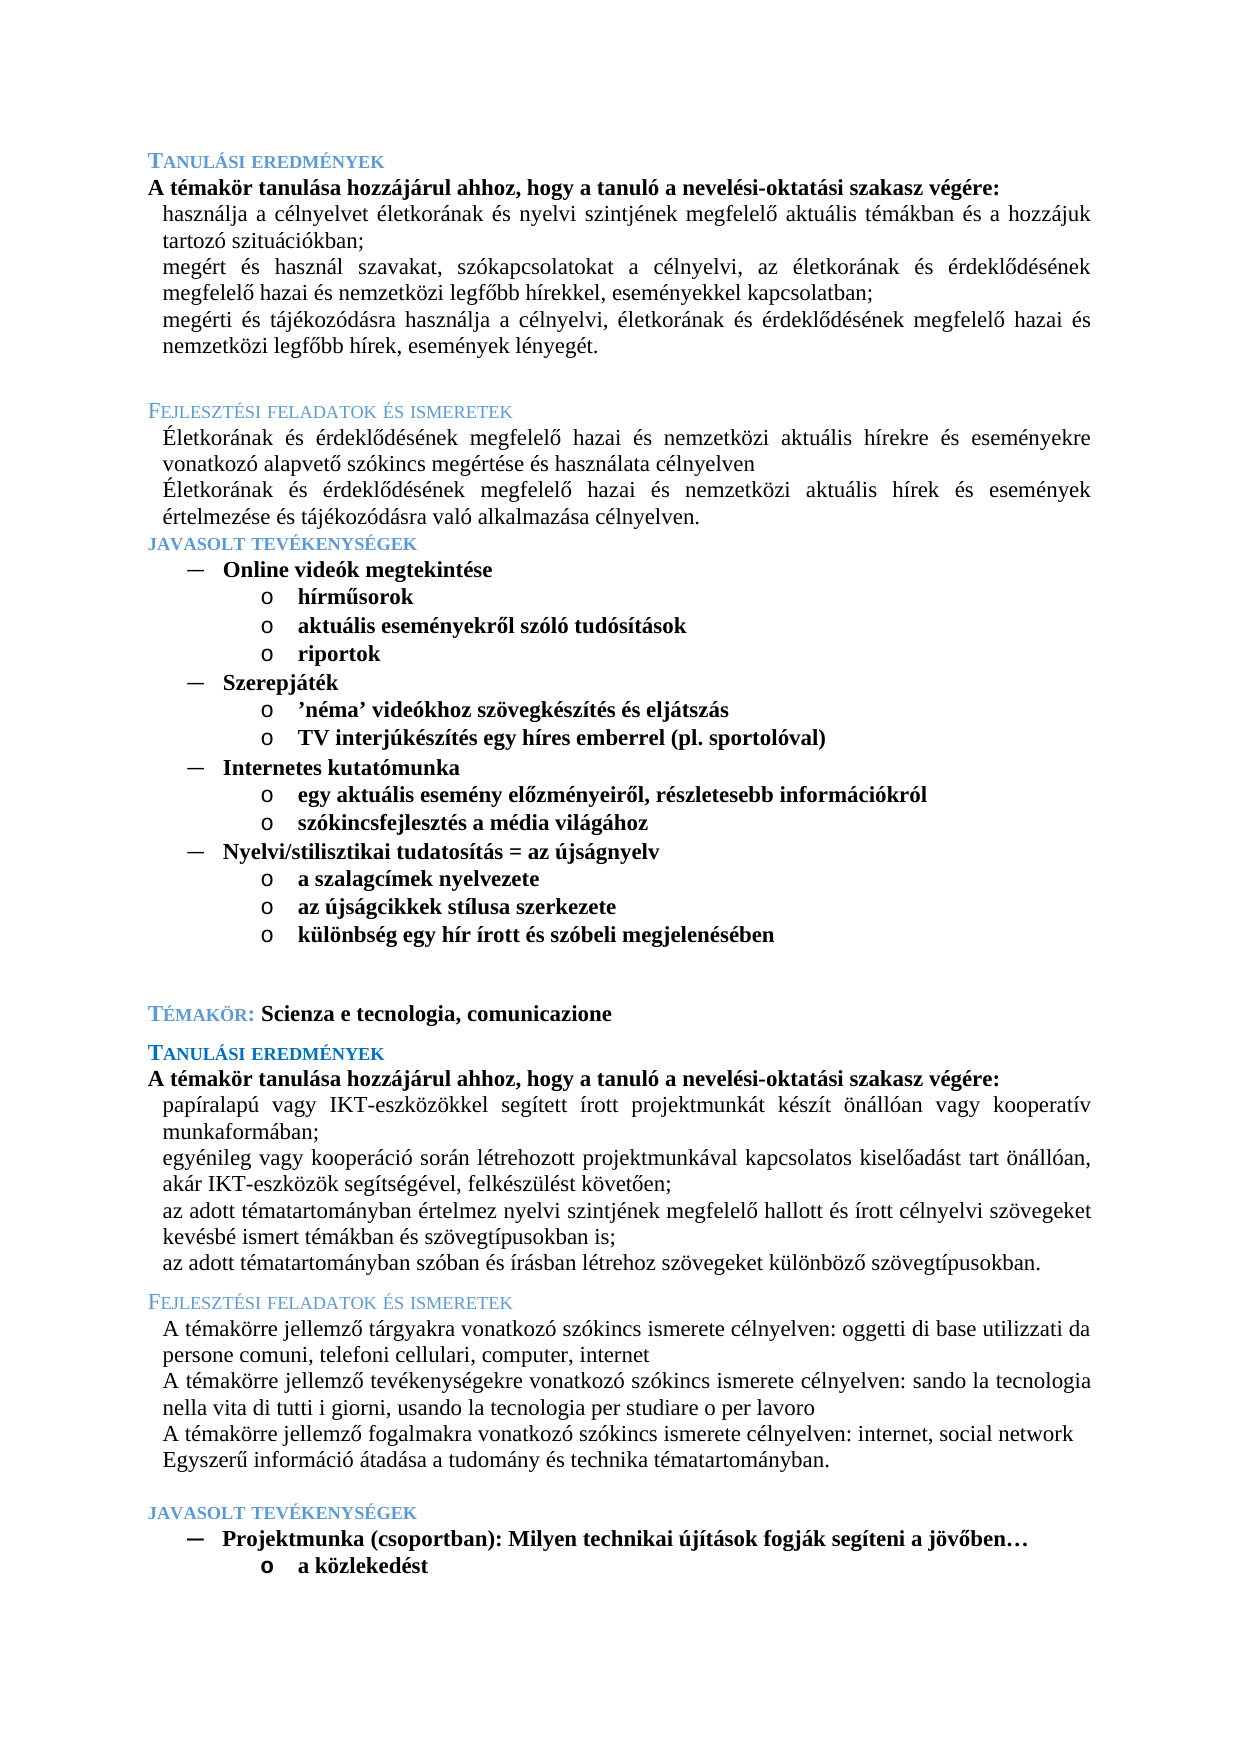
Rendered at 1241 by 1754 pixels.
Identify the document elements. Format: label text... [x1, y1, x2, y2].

text javasolt tevékenységek [148, 529, 1093, 555]
text megért és használ szavakat, szókapcsolatokat a célnyelvi, az életkorának és érdeklődésének megfelelő hazai és nemzetközi legfőbb hírekkel, eseményekkel kapcsolatban; [162, 253, 1093, 306]
text A témakörre jellemző fogalmakra vonatkozó szókincs ismerete célnyelven: internet, social network [162, 1420, 1093, 1446]
list különbség egy hír írott és szóbeli megjelenésében [260, 922, 1093, 950]
text A témakörre jellemző tárgyakra vonatkozó szókincs ismerete célnyelven: oggetti di base utilizzati da persone comuni, telefoni cellulari, computer, internet [162, 1315, 1093, 1367]
text használja a célnyelvet életkorának és nyelvi szintjének megfelelő aktuális témákban és a hozzájuk tartozó szituációkban; [162, 200, 1093, 253]
text az adott tématartományban szóban és írásban létrehoz szövegeket különböző szövegtípusokban. [162, 1249, 1093, 1276]
list a szalagcímek nyelvezete [260, 865, 1093, 893]
text Életkorának és érdeklődésének megfelelő hazai és nemzetközi aktuális hírekre és eseményekre vonatkozó alapvető szókincs megértése és használata célnyelven [162, 424, 1093, 476]
list Projektmunka (csoportban): Milyen technikai újítások fogják segíteni a jövőben… [185, 1524, 1093, 1552]
list Szerepjáték [185, 668, 1093, 696]
text az adott tématartományban értelmez nyelvi szintjének megfelelő hallott és írott célnyelvi szövegeket kevésbé ismert témákban és szövegtípusokban is; [162, 1197, 1093, 1249]
list aktuális eseményekről szóló tudósítások [260, 612, 1093, 640]
list Online videók megtekintése [185, 555, 1093, 583]
text megérti és tájékozódásra használja a célnyelvi, életkorának és érdeklődésének megfelelő hazai és nemzetközi legfőbb hírek, események lényegét. [162, 306, 1093, 358]
text Fejlesztési feladatok és ismeretek [148, 397, 1093, 424]
text A témakör tanulása hozzájárul ahhoz, hogy a tanuló a nevelési-oktatási szakasz végére: [148, 1065, 1093, 1091]
text egyénileg vagy kooperáció során létrehozott projektmunkával kapcsolatos kiselőadást tart önállóan, akár IKT-eszközök segítségével, felkészülést követően; [162, 1144, 1093, 1197]
text A témakör tanulása hozzájárul ahhoz, hogy a tanuló a nevelési-oktatási szakasz végére: [148, 174, 1093, 200]
text Egyszerű információ átadása a tudomány és technika tématartományban. [162, 1446, 1093, 1473]
text Életkorának és érdeklődésének megfelelő hazai és nemzetközi aktuális hírek és események értelmezése és tájékozódásra való alkalmazása célnyelven. [162, 476, 1093, 529]
text Fejlesztési feladatok és ismeretek [148, 1288, 1093, 1315]
list az újságcikkek stílusa szerkezete [260, 893, 1093, 922]
list riportok [260, 640, 1093, 668]
text A témakörre jellemző tevékenységekre vonatkozó szókincs ismerete célnyelven: sando la tecnologia nella vita di tutti i giorni, usando la tecnologia per studiare o per lavoro [162, 1367, 1093, 1420]
text Tanulási eredmények [148, 148, 1093, 174]
list a közlekedést [260, 1552, 1093, 1580]
text Tanulási eredmények [148, 1039, 1093, 1065]
list Internetes kutatómunka [185, 753, 1093, 781]
list TV interjúkészítés egy híres emberrel (pl. sportolóval) [260, 724, 1093, 753]
text papíralapú vagy IKT-eszközökkel segített írott projektmunkát készít önállóan vagy kooperatív munkaformában; [162, 1091, 1093, 1144]
list ’néma’ videókhoz szövegkészítés és eljátszás [260, 696, 1093, 724]
list hírműsorok [260, 583, 1093, 612]
text Témakör: Scienza e tecnologia, comunicazione [148, 1000, 1093, 1026]
text javasolt tevékenységek [148, 1498, 1093, 1524]
list Nyelvi/stilisztikai tudatosítás = az újságnyelv [185, 837, 1093, 865]
list szókincsfejlesztés a média világához [260, 809, 1093, 837]
list egy aktuális esemény előzményeiről, részletesebb információkról [260, 781, 1093, 809]
